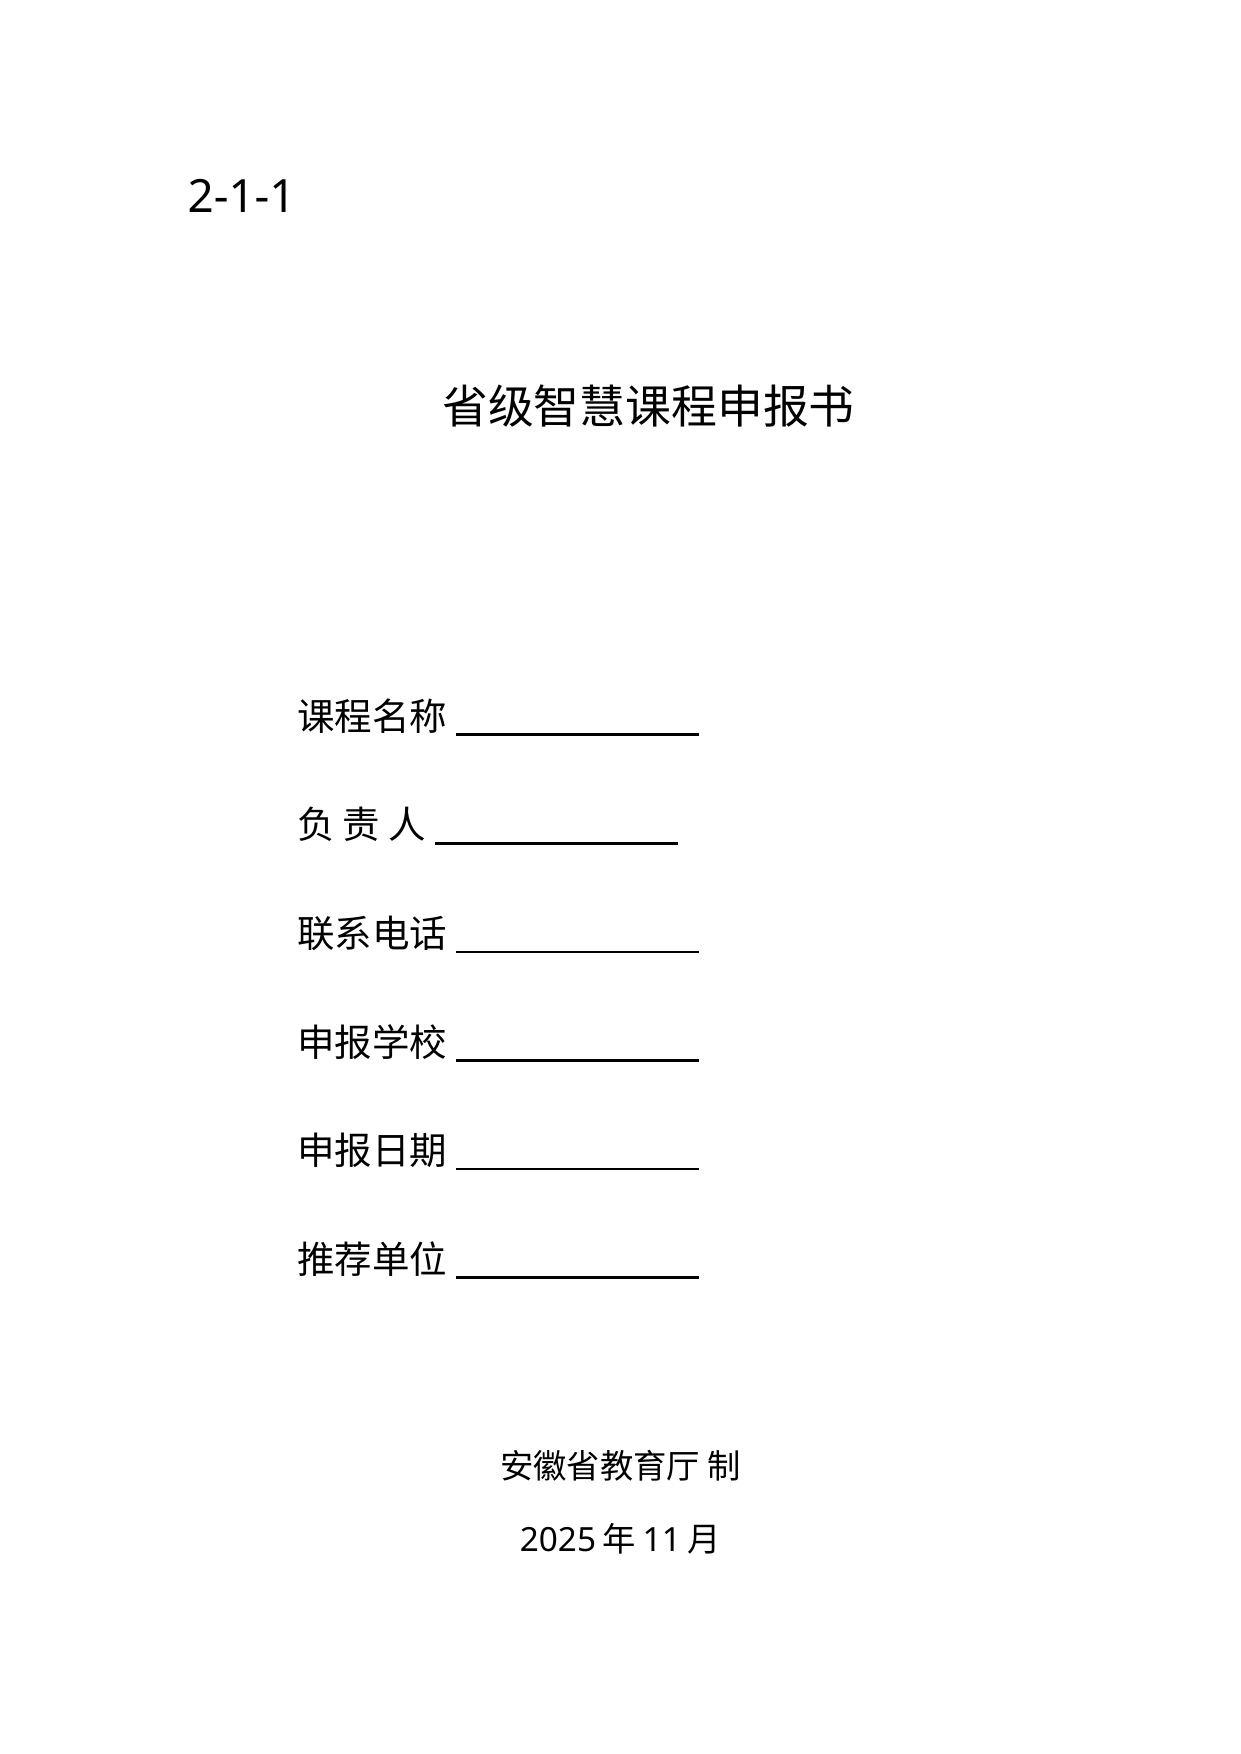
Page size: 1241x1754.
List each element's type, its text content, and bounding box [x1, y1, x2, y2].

text 申报学校 [297, 1012, 987, 1067]
text 联系电话 [297, 904, 987, 958]
text 负 责 人 [297, 795, 987, 849]
text 2-1-1 [187, 162, 1050, 227]
text 申报日期 [297, 1121, 987, 1175]
text 推荐单位 [297, 1229, 987, 1284]
text 2025年11月 [187, 1512, 1053, 1561]
text 课程名称 [297, 687, 987, 741]
text 省级智慧课程申报书 [187, 354, 1053, 452]
text 安徽省教育厅 制 [187, 1440, 1053, 1488]
